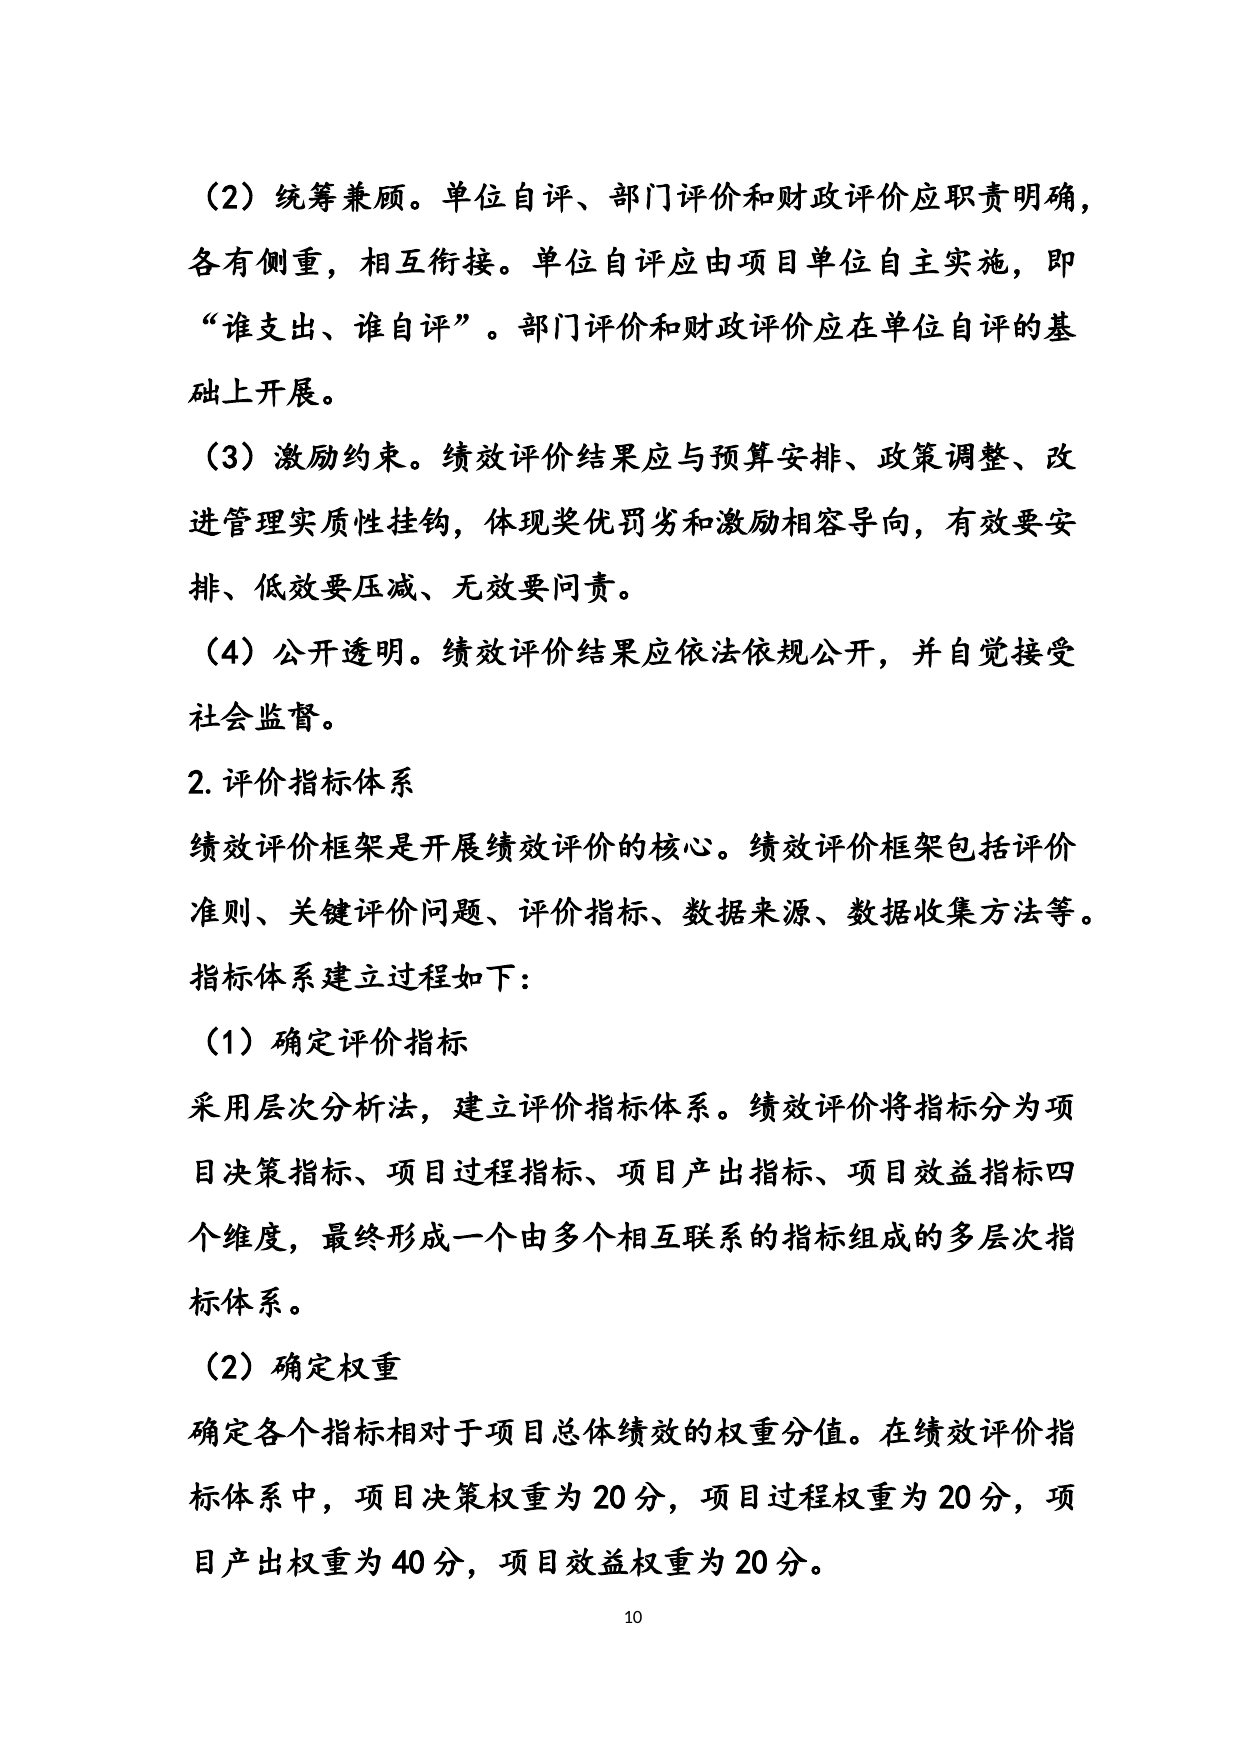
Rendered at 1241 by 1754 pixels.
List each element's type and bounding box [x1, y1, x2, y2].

text [187, 162, 1078, 1592]
